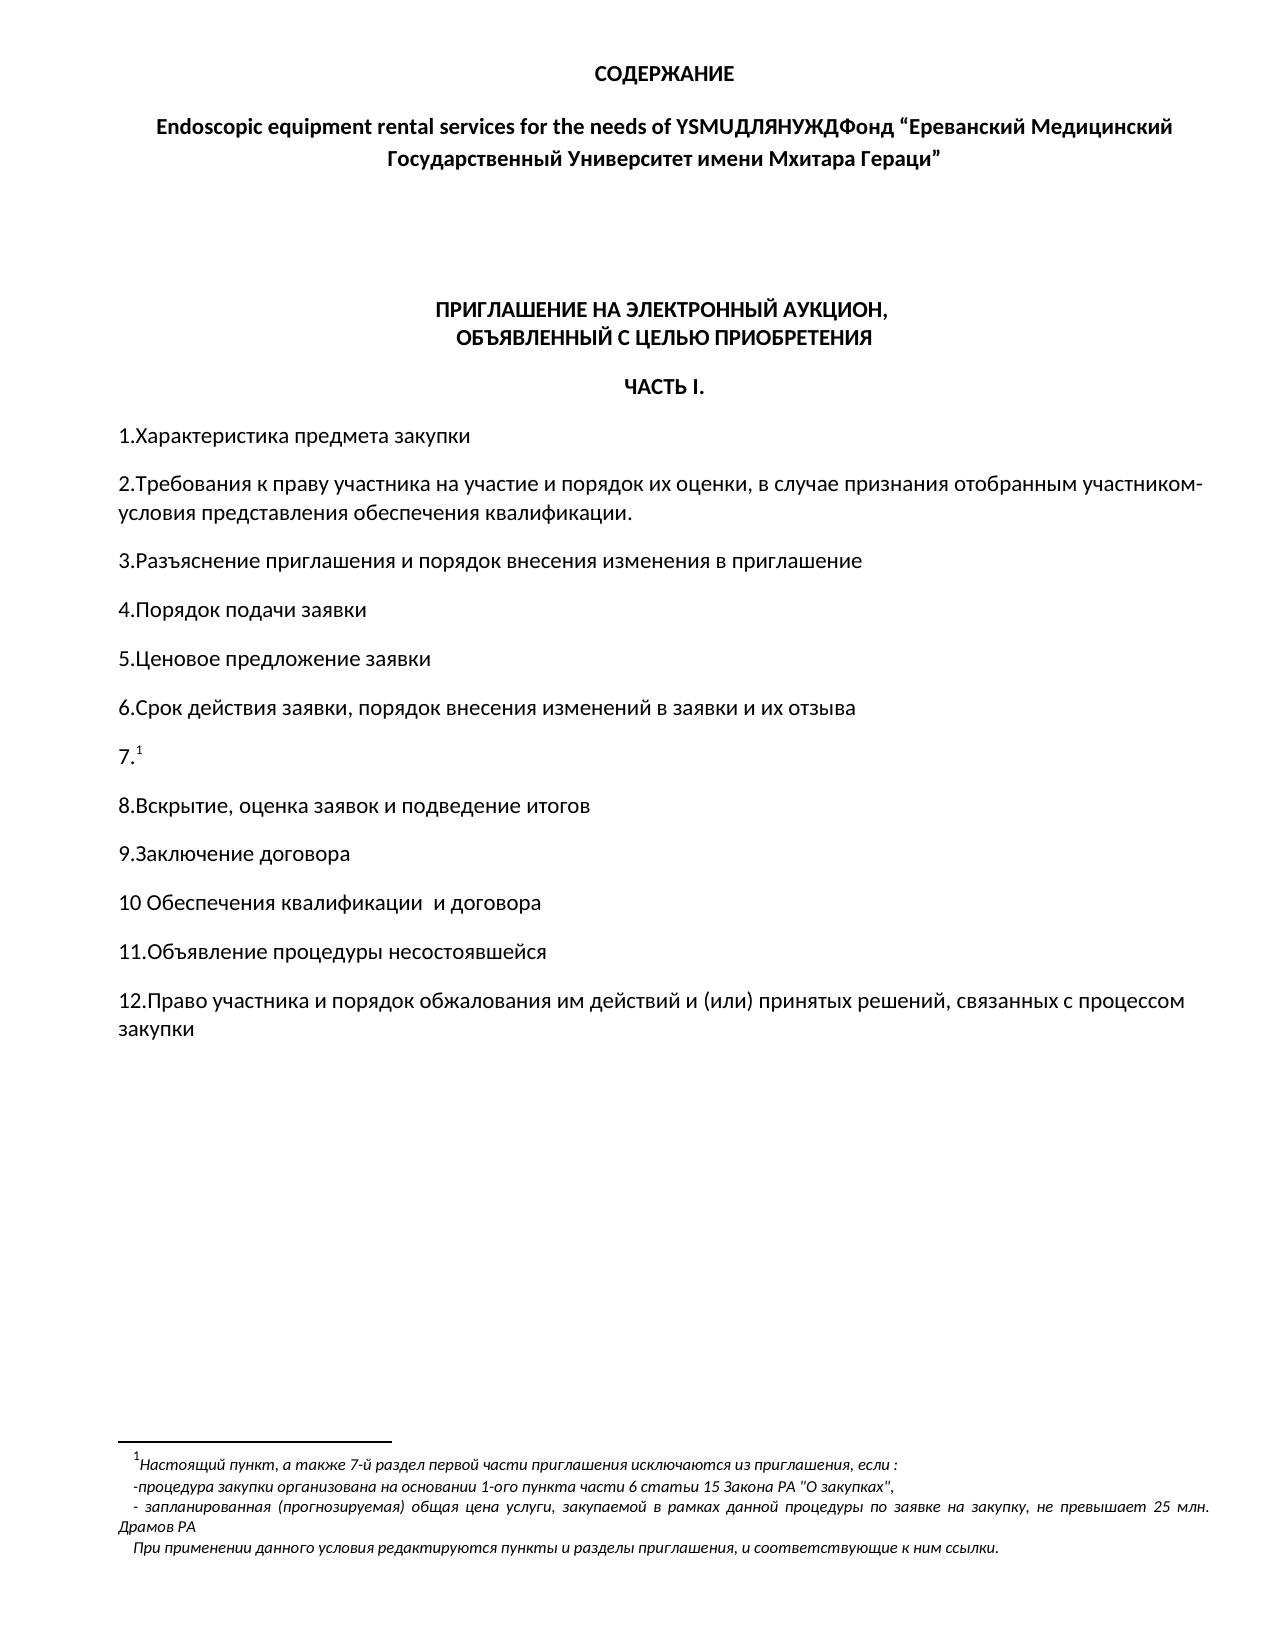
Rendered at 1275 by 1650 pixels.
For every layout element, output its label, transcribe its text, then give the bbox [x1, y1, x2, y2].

text 4.Порядок подачи заявки [118, 595, 1211, 623]
text 5.Ценовое предложение заявки [118, 644, 1211, 672]
text 6.Срок действия заявки, порядок внесения изменений в заявки и их отзыва [118, 693, 1211, 721]
text 9.Заключение договора [118, 839, 1211, 868]
text 12.Право участника и порядок обжалования им действий и (или) принятых решений, связанных с процессом закупки [118, 986, 1211, 1042]
text 1.Характеристика предмета закупки [118, 421, 1211, 449]
text СОДЕРЖАНИЕ [118, 59, 1211, 87]
text 3.Разъяснение приглашения и порядок внесения изменения в приглашение [118, 546, 1211, 574]
text ПРИГЛАШЕНИЕ НА ЭЛЕКТРОННЫЙ АУКЦИОН, ОБЪЯВЛЕННЫЙ С ЦЕЛЬЮ ПРИОБРЕТЕНИЯ [118, 295, 1211, 351]
text 11.Объявление процедуры несостоявшейся [118, 937, 1211, 965]
text ЧАСТЬ I. [118, 372, 1211, 400]
text Endoscopic equipment rental services for the needs of YSMUДЛЯНУЖДФонд “Ереванский Медицинский Государственный Университет имени Мхитара Гераци” [118, 112, 1211, 172]
text 8.Вскрытие, оценка заявок и подведение итогов [118, 791, 1211, 819]
text 2.Требования к праву участника на участие и порядок их оценки, в случае признания отобранным участником-условия представления обеспечения квалификации. [118, 469, 1211, 526]
text 10 Обеспечения квалификации и договора [118, 888, 1211, 916]
text 7. [118, 742, 1211, 770]
